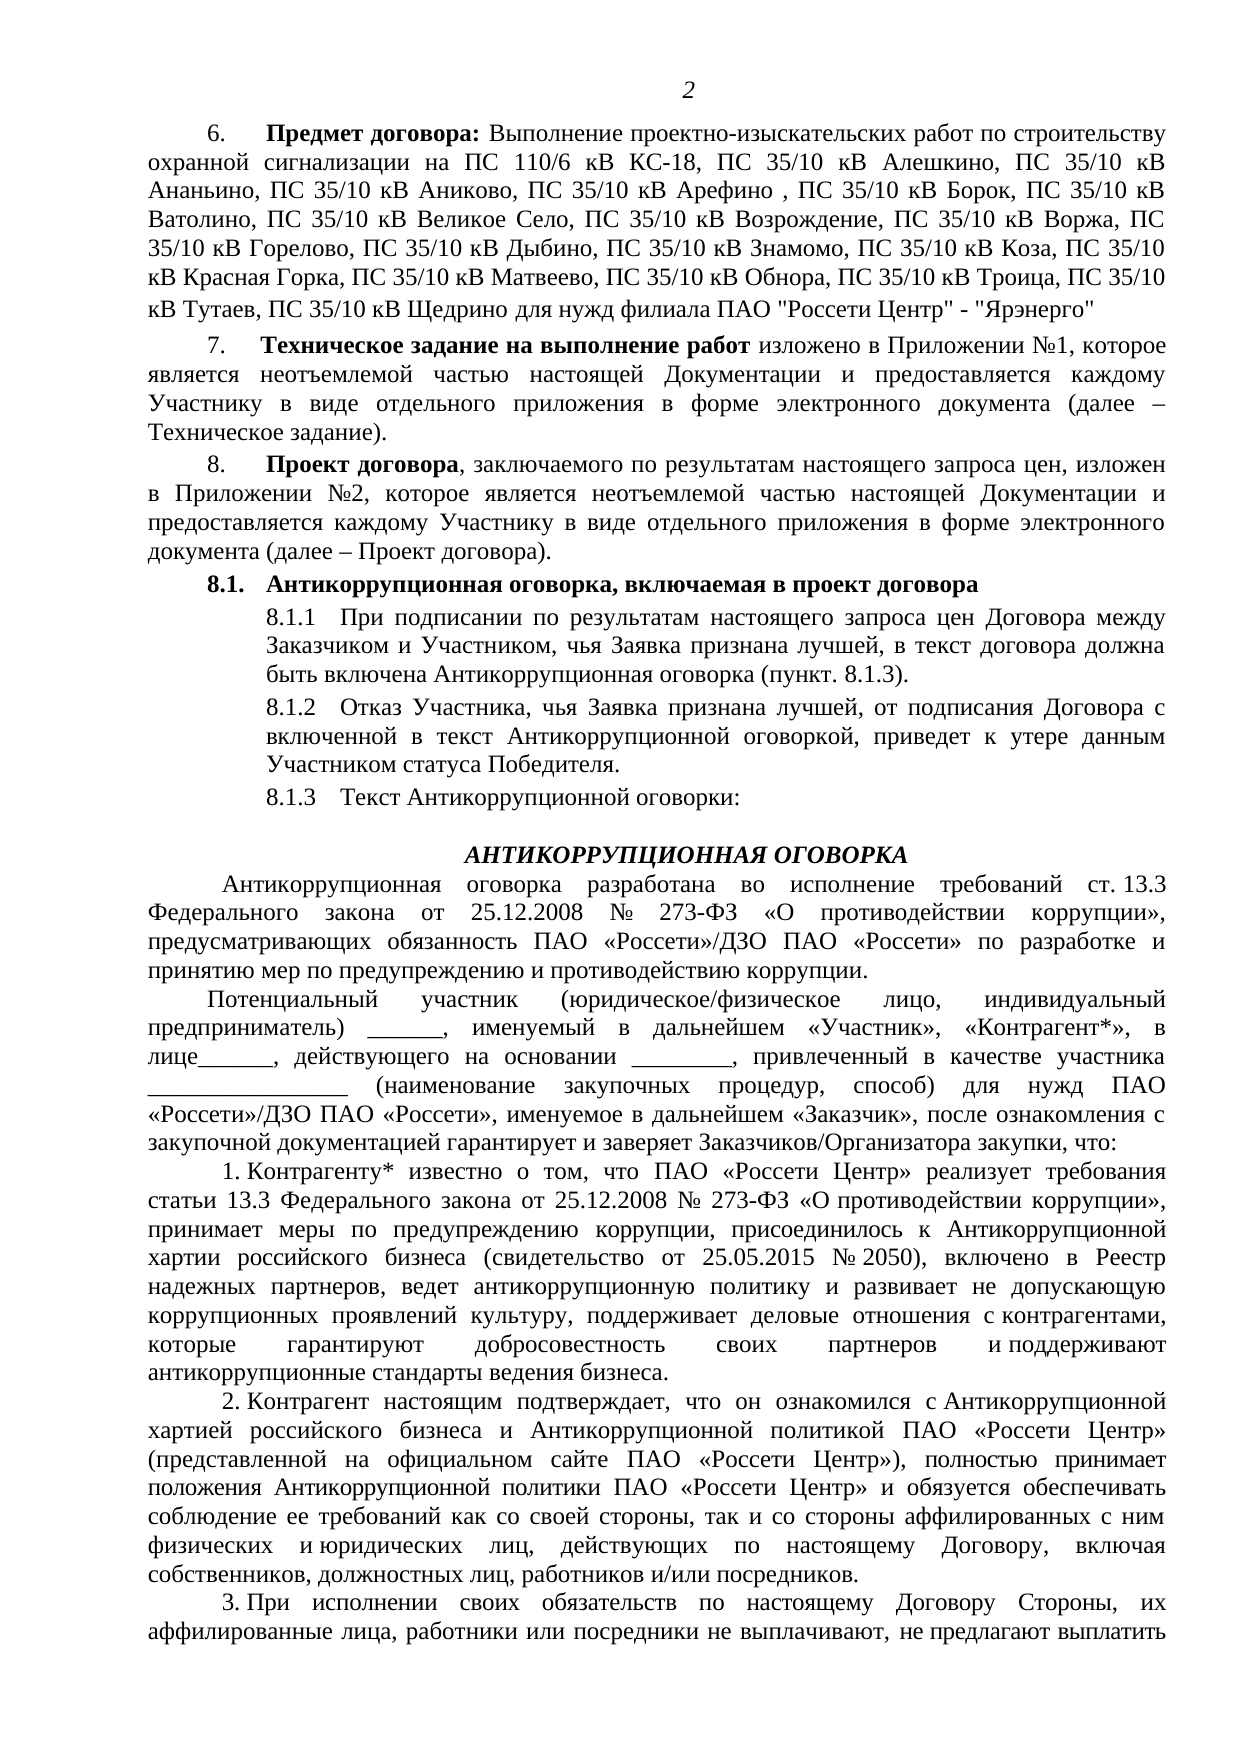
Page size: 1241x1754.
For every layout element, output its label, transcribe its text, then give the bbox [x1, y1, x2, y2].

text Потенциальный участник (юридическое/физическое лицо, индивидуальный предприниматель) ______, именуемый в дальнейшем «Участник», «Контрагент*», в лице______, действующего на основании ________, привлеченный в качестве участника ________________ (наименование закупочных процедур, способ) для нужд ПАО «Россети»/ДЗО ПАО «Россети», именуемое в дальнейшем «Заказчик», после ознакомления с закупочной документацией гарантирует и заверяет Заказчиков/Организатора закупки, что: [148, 984, 1166, 1156]
text 2. Контрагент настоящим подтверждает, что он ознакомился с Антикоррупционной хартией российского бизнеса и Антикоррупционной политикой ПАО «Россети Центр» (представленной на официальном сайте ПАО «Россети Центр»), полностью принимает положения Антикоррупционной политики ПАО «Россети Центр» и обязуется обеспечивать соблюдение ее требований как со своей стороны, так и со стороны аффилированных с ним физических и юридических лиц, действующих по настоящему Договору, включая собственников, должностных лиц, работников и/или посредников. [148, 1386, 1166, 1587]
list Проект договора, заключаемого по результатам настоящего запроса цен, изложен в Приложении №2, которое является неотъемлемой частью настоящей Документации и предоставляется каждому Участнику в виде отдельного приложения в форме электронного документа (далее – Проект договора). [148, 449, 1166, 564]
list Отказ Участника, чья Заявка признана лучшей, от подписания Договора с включенной в текст Антикоррупционной оговоркой, приведет к утере данным Участником статуса Победителя. [266, 692, 1166, 778]
list Текст Антикоррупционной оговорки: [266, 782, 1166, 811]
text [148, 1587, 1166, 1645]
list Предмет договора: Выполнение проектно-изыскательских работ по строительству охранной сигнализации на ПС 110/6 кВ КС-18, ПС 35/10 кВ Алешкино, ПС 35/10 кВ Ананьино, ПС 35/10 кВ Аниково, ПС 35/10 кВ Арефино , ПС 35/10 кВ Борок, ПС 35/10 кВ Ватолино, ПС 35/10 кВ Великое Село, ПС 35/10 кВ Возрождение, ПС 35/10 кВ Воржа, ПС 35/10 кВ Горелово, ПС 35/10 кВ Дыбино, ПС 35/10 кВ Знамомо, ПС 35/10 кВ Коза, ПС 35/10 кВ Красная Горка, ПС 35/10 кВ Матвеево, ПС 35/10 кВ Обнора, ПС 35/10 кВ Троица, ПС 35/10 кВ Тутаев, ПС 35/10 кВ Щедрино для нужд филиала ПАО "Россети Центр" - "Ярэнерго" [148, 118, 1166, 324]
list Антикоррупционная оговорка, включаемая в проект договора [207, 569, 1166, 597]
list Техническое задание на выполнение работ изложено в Приложении №1, которое является неотъемлемой частью настоящей Документации и предоставляется каждому Участнику в виде отдельного приложения в форме электронного документа (далее – Техническое задание). [148, 330, 1166, 445]
text АНТИКОРРУПЦИОННАЯ ОГОВОРКА [148, 840, 1166, 869]
text Антикоррупционная оговорка разработана во исполнение требований ст. 13.3 Федерального закона от 25.12.2008 № 273-ФЗ «О противодействии коррупции», предусматривающих обязанность ПАО «Россети»/ДЗО ПАО «Россети» по разработке и принятию мер по предупреждению и противодействию коррупции. [148, 869, 1166, 984]
text 1. Контрагенту* известно о том, что ПАО «Россети Центр» реализует требования статьи 13.3 Федерального закона от 25.12.2008 № 273-ФЗ «О противодействии коррупции», принимает меры по предупреждению коррупции, присоединилось к Антикоррупционной хартии российского бизнеса (свидетельство от 25.05.2015 № 2050), включено в Реестр надежных партнеров, ведет антикоррупционную политику и развивает не допускающую коррупционных проявлений культуру, поддерживает деловые отношения с контрагентами, которые гарантируют добросовестность своих партнеров и поддерживают антикоррупционные стандарты ведения бизнеса. [148, 1156, 1166, 1386]
list При подписании по результатам настоящего запроса цен Договора между Заказчиком и Участником, чья Заявка признана лучшей, в текст договора должна быть включена Антикоррупционная оговорка (пункт. 8.1.3). [266, 602, 1166, 688]
